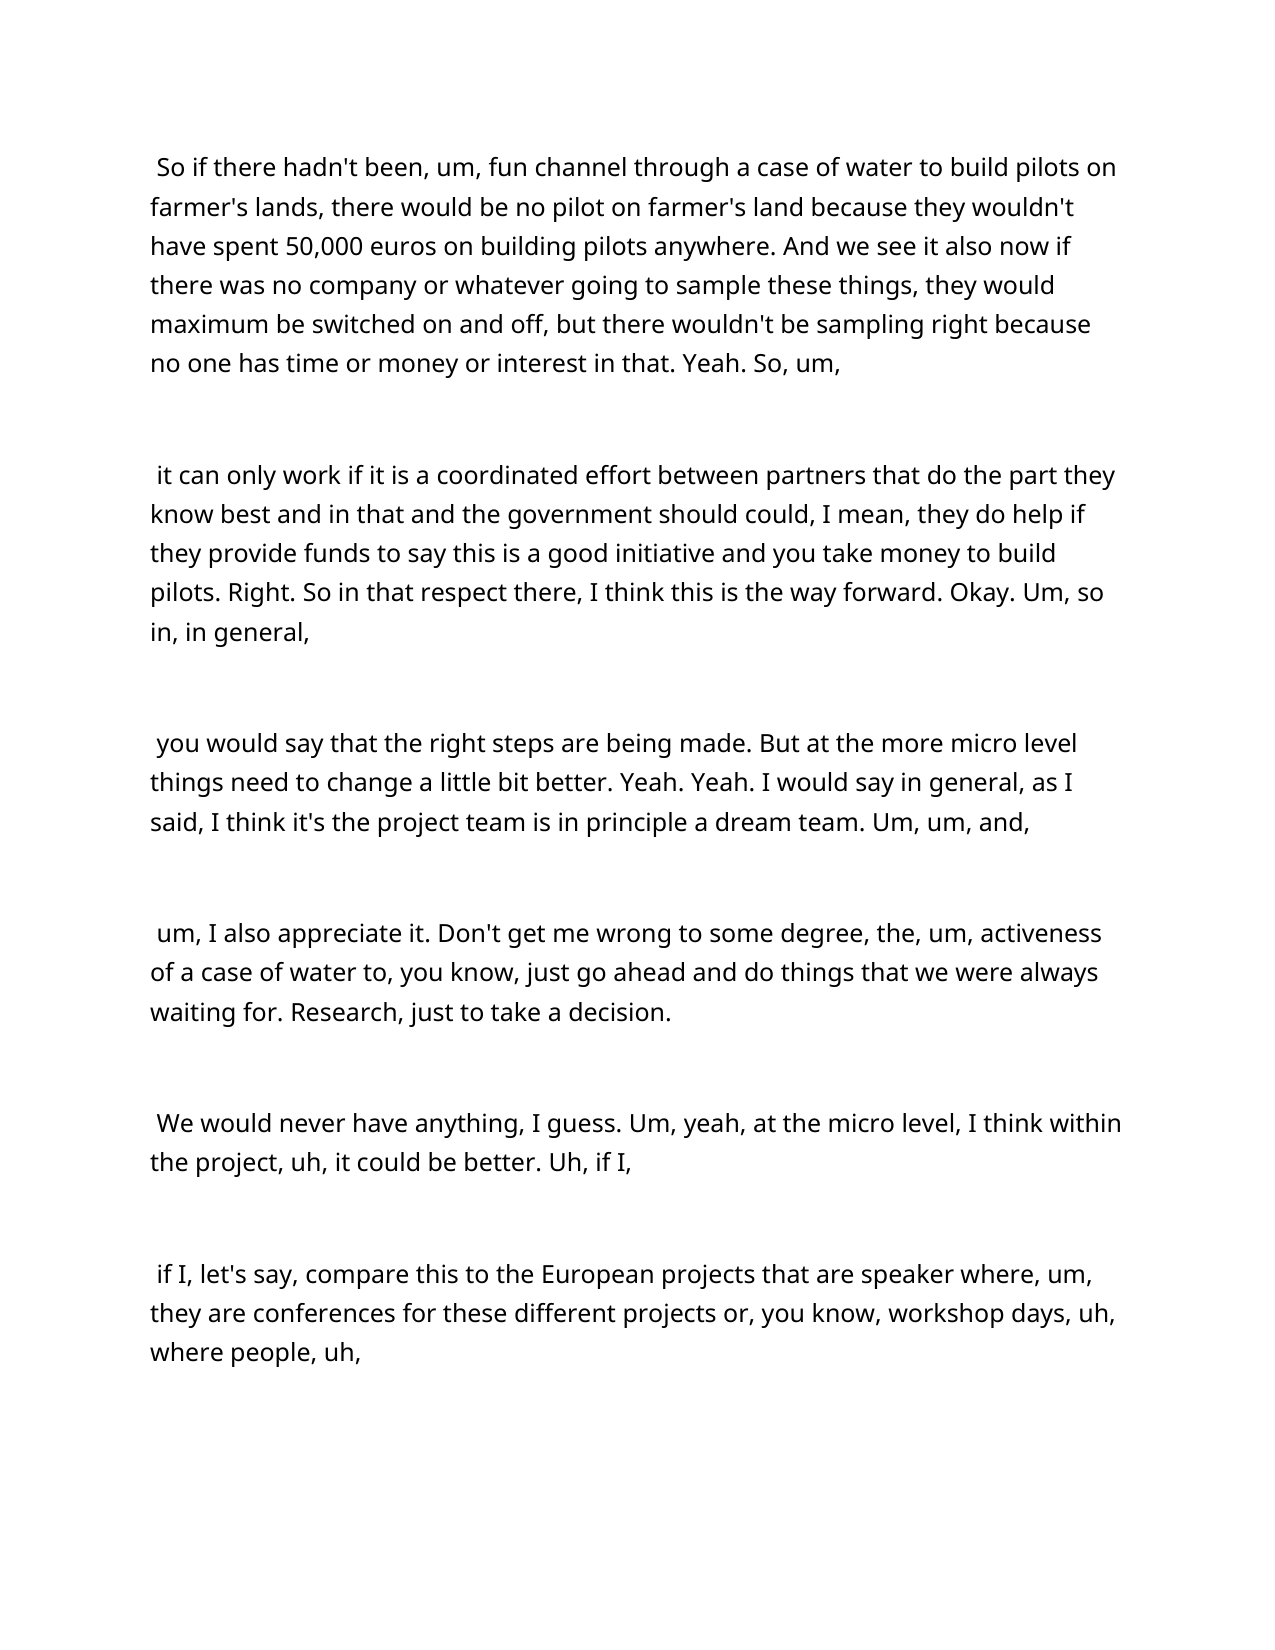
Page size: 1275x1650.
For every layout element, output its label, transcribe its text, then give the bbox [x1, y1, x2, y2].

text We would never have anything, I guess. Um, yeah, at the micro level, I think within the project, uh, it could be better. Uh, if I, [150, 1106, 1125, 1179]
text So if there hadn't been, um, fun channel through a case of water to build pilots on farmer's lands, there would be no pilot on farmer's land because they wouldn't have spent 50,000 euros on building pilots anywhere. And we see it also now if there was no company or whatever going to sample these things, they would maximum be switched on and off, but there wouldn't be sampling right because no one has time or money or interest in that. Yeah. So, um, [150, 150, 1125, 380]
text you would say that the right steps are being made. But at the more micro level things need to change a little bit better. Yeah. Yeah. I would say in general, as I said, I think it's the project team is in principle a dream team. Um, um, and, [150, 726, 1125, 838]
text if I, let's say, compare this to the European projects that are speaker where, um, they are conferences for these different projects or, you know, workshop days, uh, where people, uh, [150, 1257, 1125, 1369]
text um, I also appreciate it. Don't get me wrong to some degree, the, um, activeness of a case of water to, you know, just go ahead and do things that we were always waiting for. Research, just to take a decision. [150, 916, 1125, 1028]
text it can only work if it is a coordinated effort between partners that do the part they know best and in that and the government should could, I mean, they do help if they provide funds to say this is a good initiative and you take money to build pilots. Right. So in that respect there, I think this is the way forward. Okay. Um, so in, in general, [150, 457, 1125, 648]
